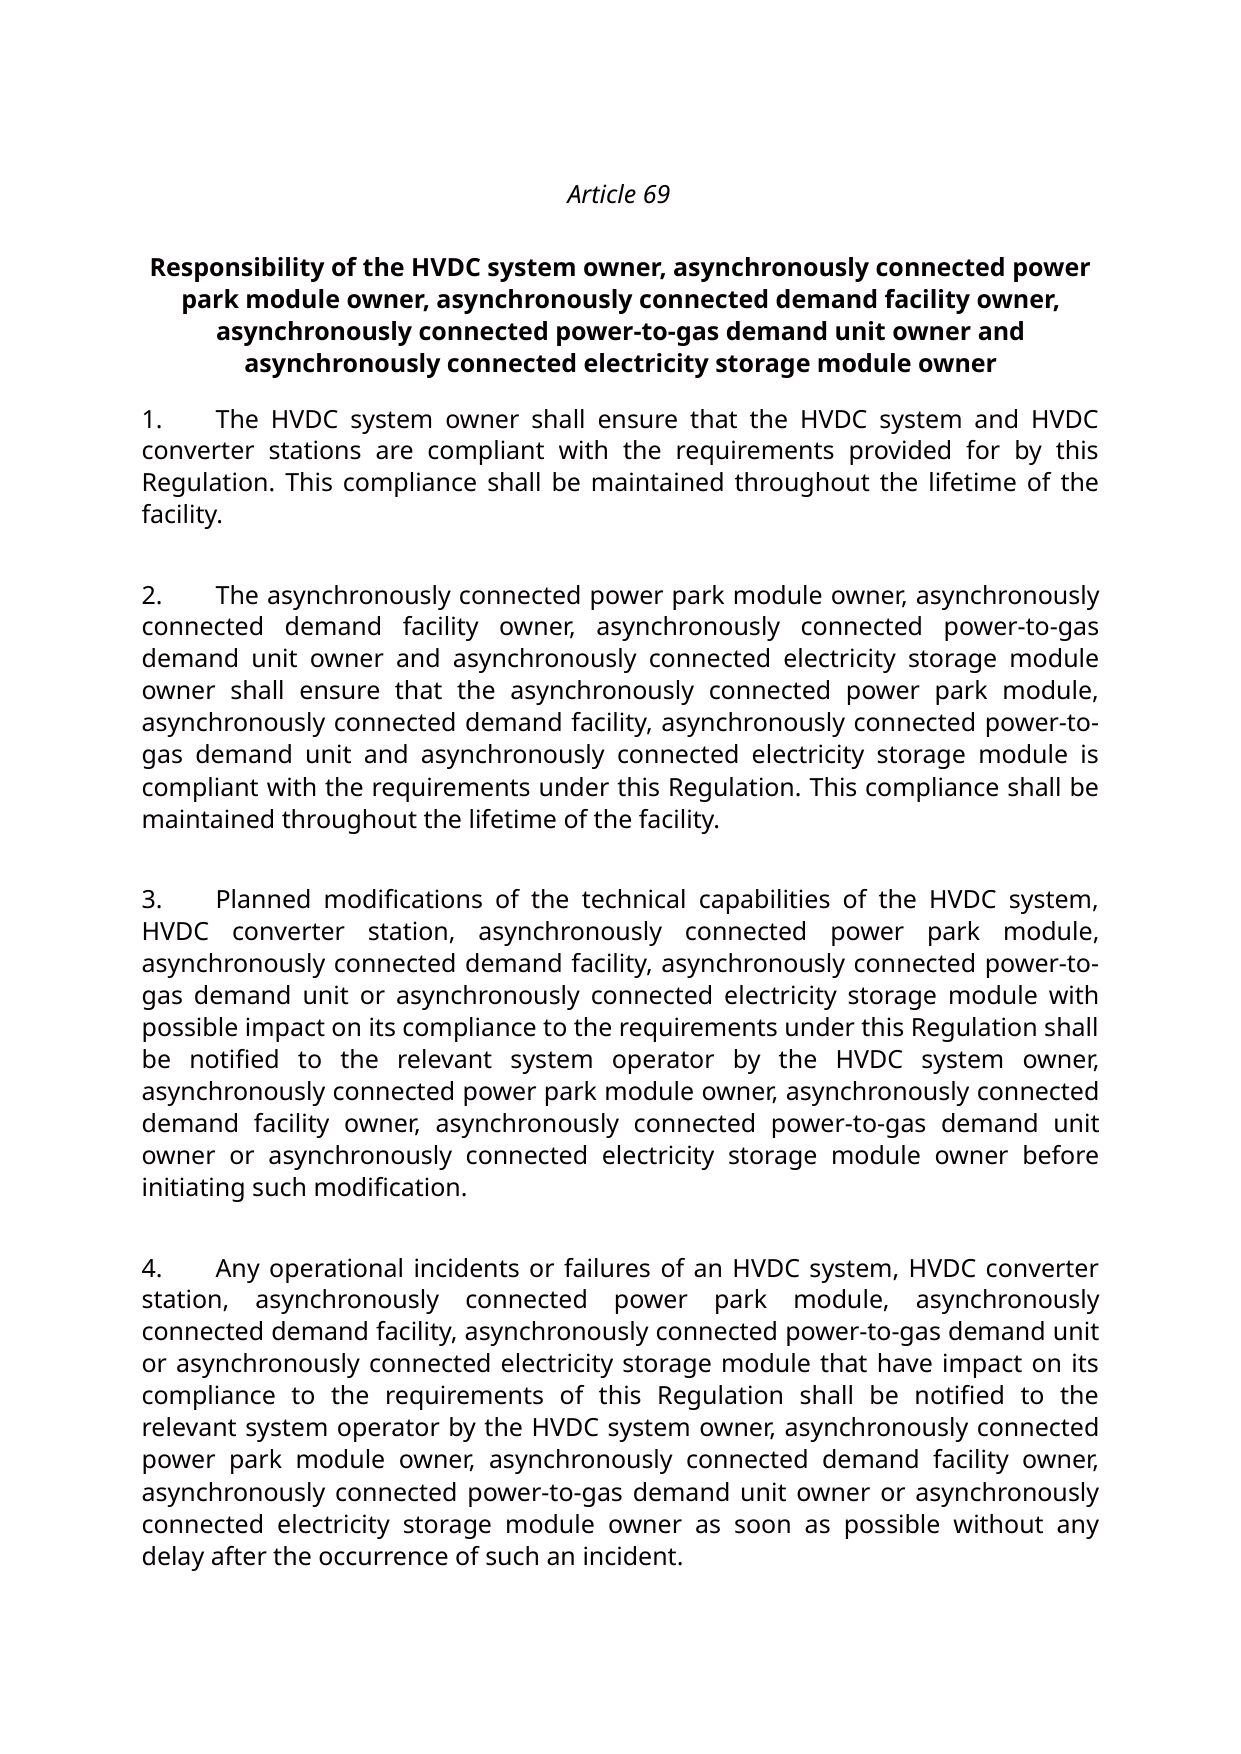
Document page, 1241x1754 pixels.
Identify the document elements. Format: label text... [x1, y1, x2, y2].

list Planned modifications of the technical capabilities of the HVDC system, HVDC converter station, asynchronously connected power park module, asynchronously connected demand facility, asynchronously connected power-to-gas demand unit or asynchronously connected electricity storage module with possible impact on its compliance to the requirements under this Regulation shall be notified to the relevant system operator by the HVDC system owner, asynchronously connected power park module owner, asynchronously connected demand facility owner, asynchronously connected power-to-gas demand unit owner or asynchronously connected electricity storage module owner before initiating such modification. [141, 883, 1100, 1204]
text Responsibility of the HVDC system owner, asynchronously connected power park module owner, asynchronously connected demand facility owner, asynchronously connected power-to-gas demand unit owner and asynchronously connected electricity storage module owner [140, 251, 1100, 379]
subtitle Article 69 [140, 176, 1100, 210]
list Any operational incidents or failures of an HVDC system, HVDC converter station, asynchronously connected power park module, asynchronously connected demand facility, asynchronously connected power-to-gas demand unit or asynchronously connected electricity storage module that have impact on its compliance to the requirements of this Regulation shall be notified to the relevant system operator by the HVDC system owner, asynchronously connected power park module owner, asynchronously connected demand facility owner, asynchronously connected power-to-gas demand unit owner or asynchronously connected electricity storage module owner as soon as possible without any delay after the occurrence of such an incident. [141, 1252, 1100, 1572]
list The HVDC system owner shall ensure that the HVDC system and HVDC converter stations are compliant with the requirements provided for by this Regulation. This compliance shall be maintained throughout the lifetime of the facility. [141, 403, 1100, 531]
list The asynchronously connected power park module owner, asynchronously connected demand facility owner, asynchronously connected power-to-gas demand unit owner and asynchronously connected electricity storage module owner shall ensure that the asynchronously connected power park module, asynchronously connected demand facility, asynchronously connected power-to-gas demand unit and asynchronously connected electricity storage module is compliant with the requirements under this Regulation. This compliance shall be maintained throughout the lifetime of the facility. [141, 579, 1100, 835]
